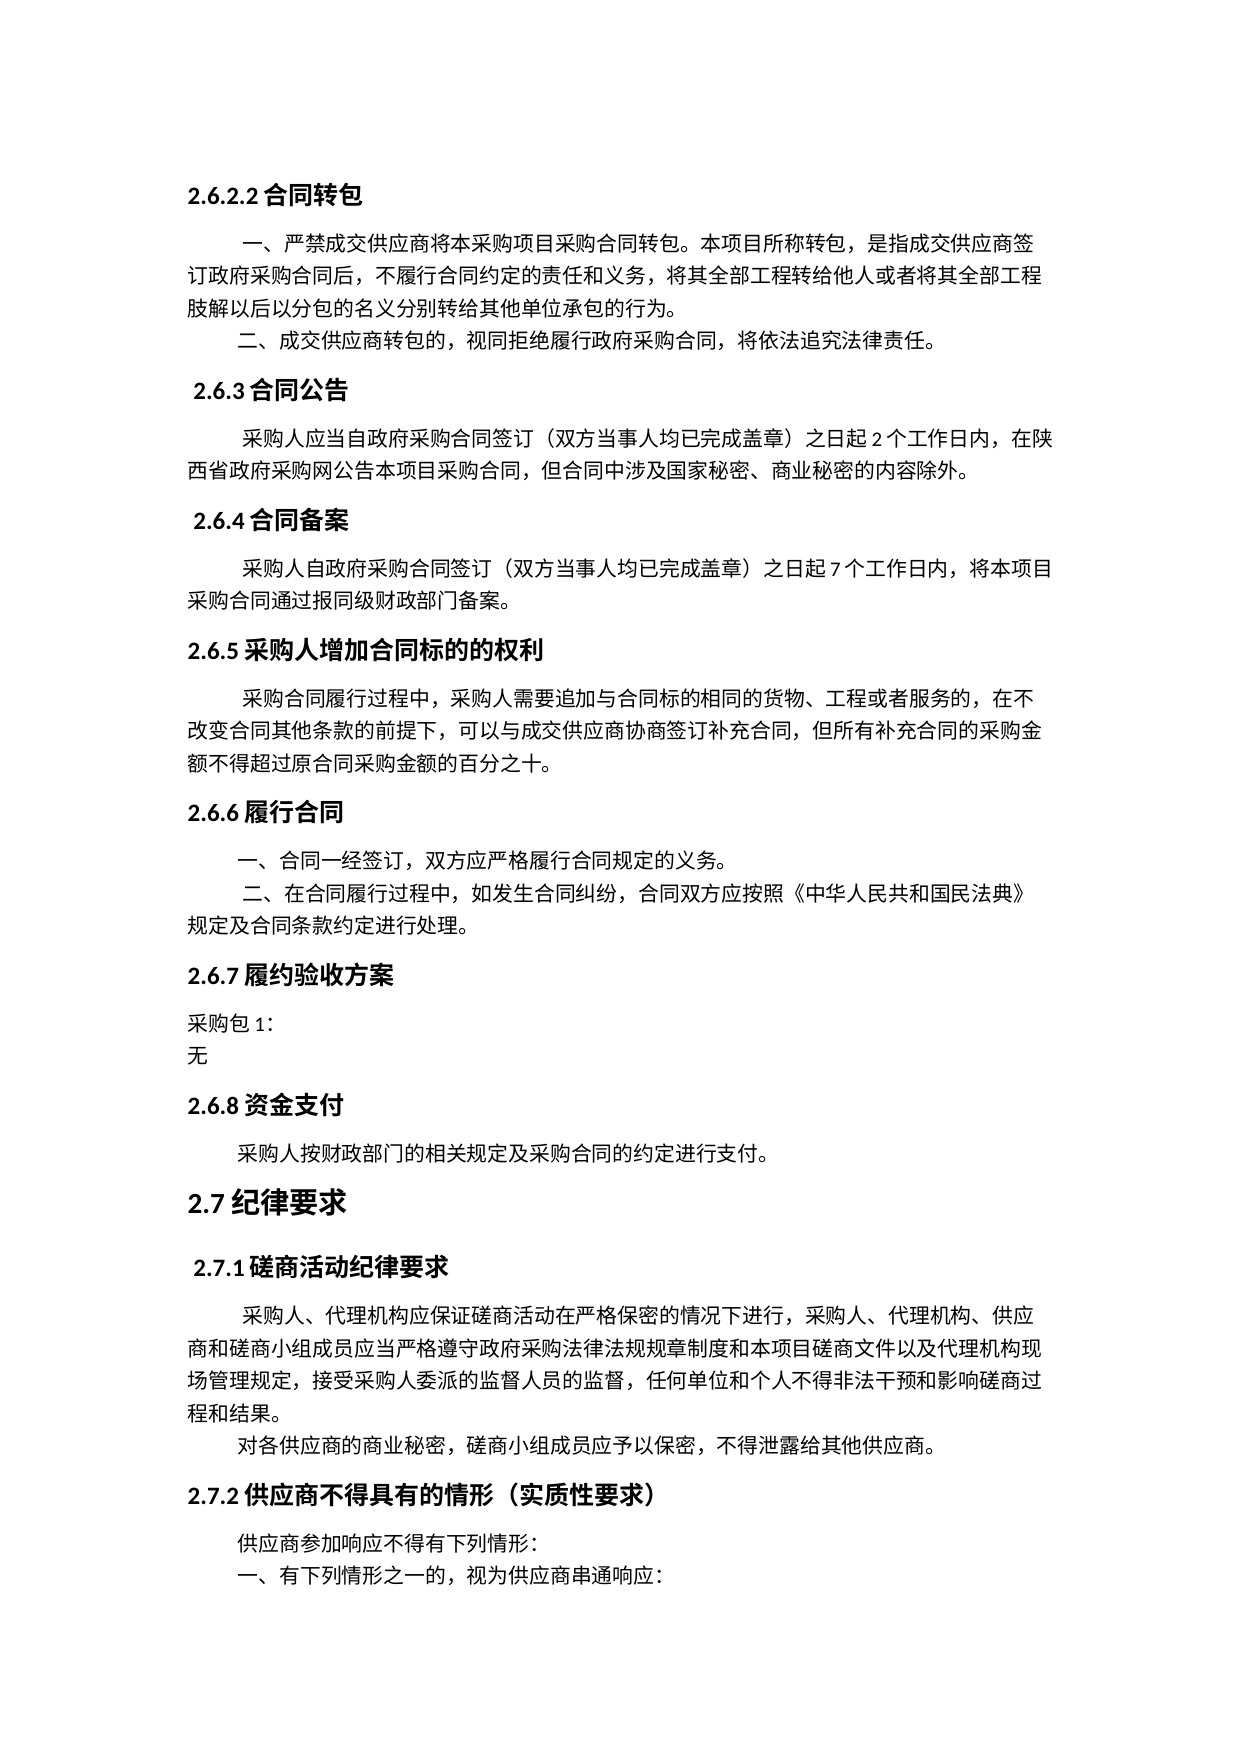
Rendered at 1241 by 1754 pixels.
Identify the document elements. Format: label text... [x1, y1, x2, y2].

text 二、在合同履行过程中，如发生合同纠纷，合同双方应按照《中华人民共和国民法典》规定及合同条款约定进行处理。 [187, 877, 1053, 942]
text 2.6.6履行合同 [187, 779, 1053, 844]
text 采购合同履行过程中，采购人需要追加与合同标的相同的货物、工程或者服务的，在不改变合同其他条款的前提下，可以与成交供应商协商签订补充合同，但所有补充合同的采购金额不得超过原合同采购金额的百分之十。 [187, 682, 1053, 779]
text 2.6.2.2合同转包 [187, 162, 1053, 227]
text 2.7.2供应商不得具有的情形（实质性要求） [187, 1462, 1053, 1527]
text 2.6.4合同备案 [187, 487, 1053, 552]
text 采购人按财政部门的相关规定及采购合同的约定进行支付。 [187, 1137, 1053, 1169]
text 一、有下列情形之一的，视为供应商串通响应： [187, 1559, 1053, 1592]
text 2.6.3合同公告 [187, 357, 1053, 422]
text 一、严禁成交供应商将本采购项目采购合同转包。本项目所称转包，是指成交供应商签订政府采购合同后，不履行合同约定的责任和义务，将其全部工程转给他人或者将其全部工程肢解以后以分包的名义分别转给其他单位承包的行为。 [187, 227, 1053, 324]
text 供应商参加响应不得有下列情形： [187, 1527, 1053, 1559]
text 2.6.5采购人增加合同标的的权利 [187, 617, 1053, 682]
text 采购人自政府采购合同签订（双方当事人均已完成盖章）之日起7个工作日内，将本项目采购合同通过报同级财政部门备案。 [187, 552, 1053, 617]
text 2.7纪律要求 [187, 1169, 1053, 1234]
text 采购人、代理机构应保证磋商活动在严格保密的情况下进行，采购人、代理机构、供应商和磋商小组成员应当严格遵守政府采购法律法规规章制度和本项目磋商文件以及代理机构现场管理规定，接受采购人委派的监督人员的监督，任何单位和个人不得非法干预和影响磋商过程和结果。 [187, 1299, 1053, 1429]
text 2.6.8资金支付 [187, 1072, 1053, 1137]
text 采购人应当自政府采购合同签订（双方当事人均已完成盖章）之日起2个工作日内，在陕西省政府采购网公告本项目采购合同，但合同中涉及国家秘密、商业秘密的内容除外。 [187, 422, 1053, 487]
text 无 [187, 1039, 1053, 1072]
text 采购包1： [187, 1007, 1053, 1039]
text 2.6.7履约验收方案 [187, 942, 1053, 1007]
text 对各供应商的商业秘密，磋商小组成员应予以保密，不得泄露给其他供应商。 [187, 1429, 1053, 1462]
text 一、合同一经签订，双方应严格履行合同规定的义务。 [187, 844, 1053, 877]
text 2.7.1磋商活动纪律要求 [187, 1234, 1053, 1299]
text 二、成交供应商转包的，视同拒绝履行政府采购合同，将依法追究法律责任。 [187, 324, 1053, 357]
